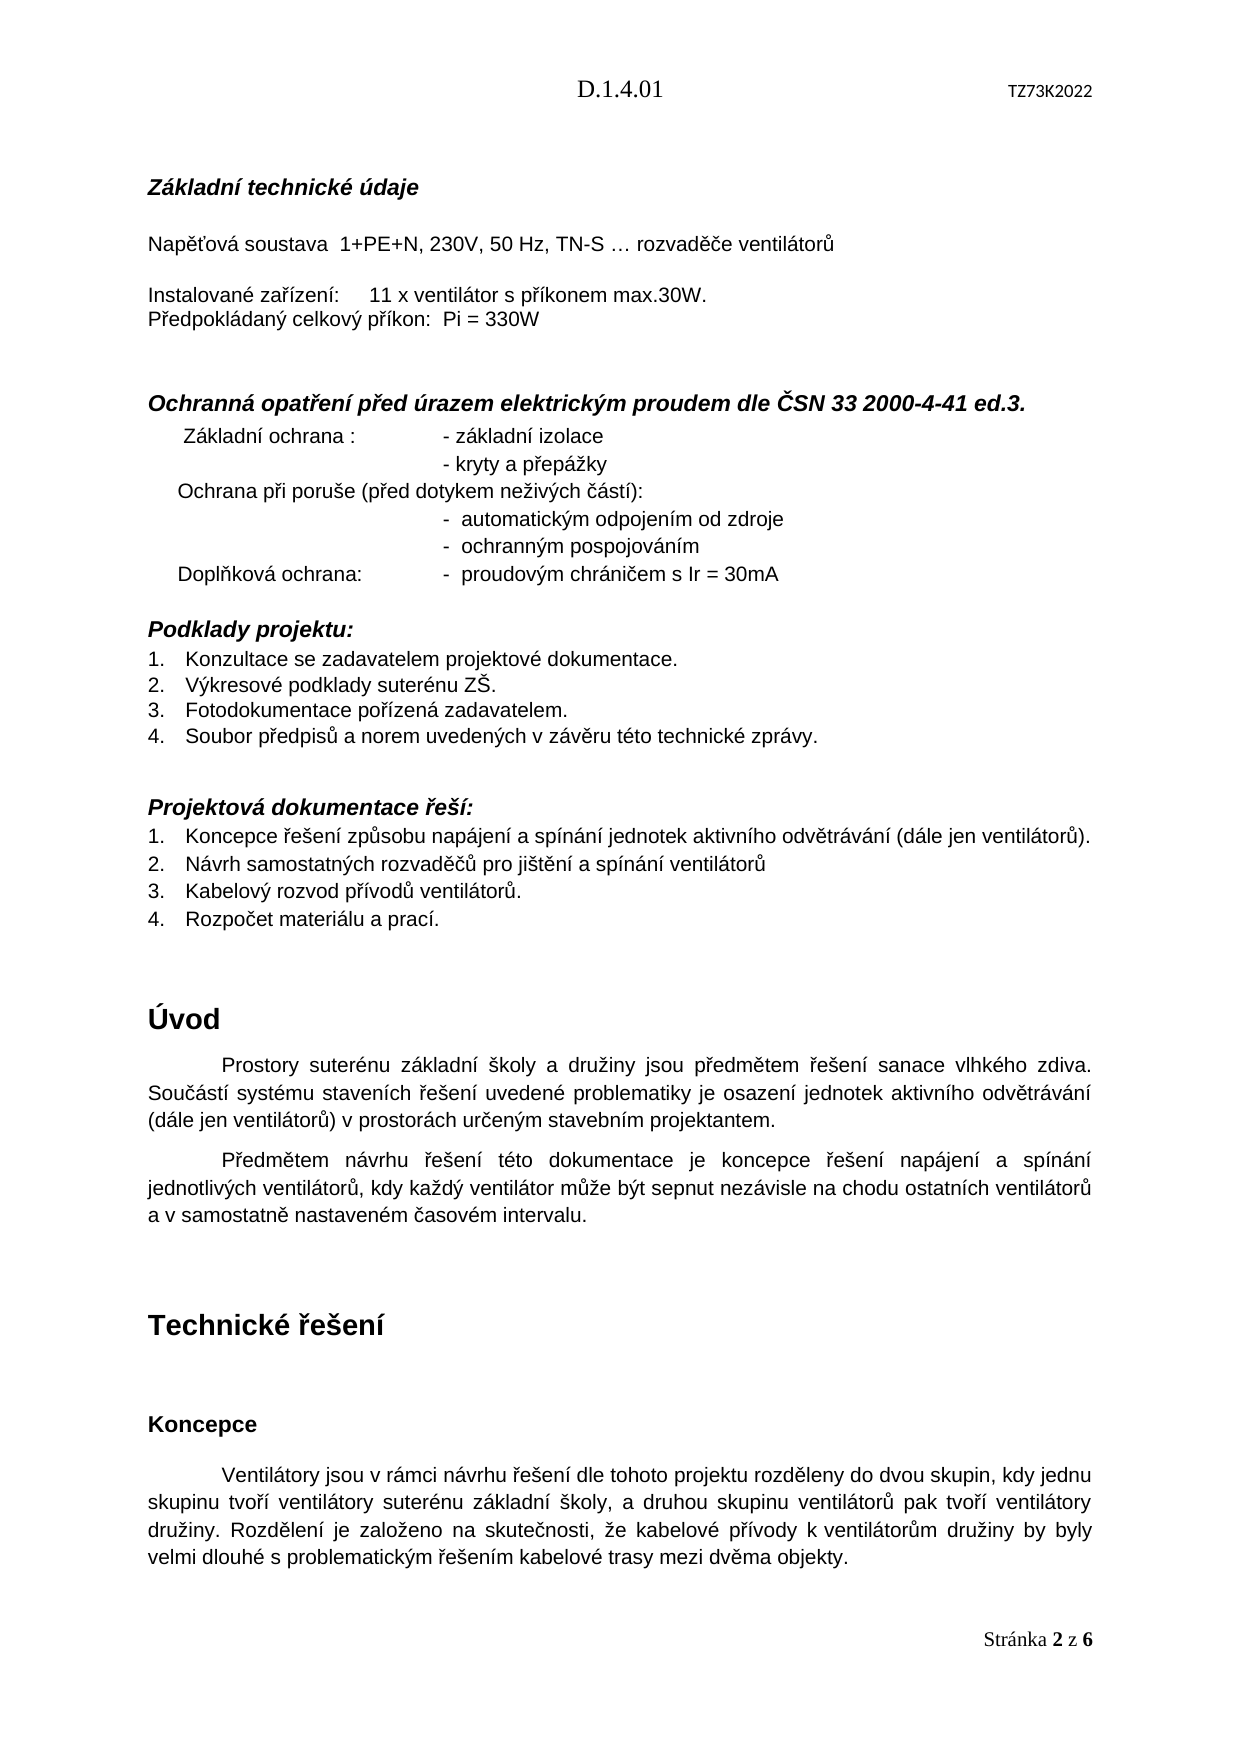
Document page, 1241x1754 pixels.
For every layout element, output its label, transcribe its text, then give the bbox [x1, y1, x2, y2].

text Základní ochrana : - základní izolace [148, 424, 1123, 448]
text Doplňková ochrana: - proudovým chráničem s Ir = 30mA [177, 561, 1123, 585]
list Soubor předpisů a norem uvedených v závěru této technické zprávy. [148, 724, 1093, 748]
text - automatickým odpojením od zdroje [148, 506, 1123, 530]
list Kabelový rozvod přívodů ventilátorů. [148, 879, 1093, 903]
text Napěťová soustava 1+PE+N, 230V, 50 Hz, TN-S … rozvaděče ventilátorů [148, 232, 1093, 256]
list Fotodokumentace pořízená zadavatelem. [148, 698, 1093, 722]
text Předpokládaný celkový příkon: Pi = 330W [148, 307, 1093, 331]
list Návrh samostatných rozvaděčů pro jištění a spínání ventilátorů [148, 852, 1093, 876]
text Instalované zařízení: 11 x ventilátor s příkonem max.30W. [148, 283, 1093, 307]
list Koncepce řešení způsobu napájení a spínání jednotek aktivního odvětrávání (dále jen ventilátorů). [148, 824, 1093, 848]
text Ochranná opatření před úrazem elektrickým proudem dle ČSN 33 2000-4-41 ed.3. [148, 389, 1093, 416]
text Ventilátory jsou v rámci návrhu řešení dle tohoto projektu rozděleny do dvou skupin, kdy jednu skupinu tvoří ventilátory suterénu základní školy, a druhou skupinu ventilátorů pak tvoří ventilátory družiny. Rozdělení je založeno na skutečnosti, že kabelové přívody k ventilátorům družiny by byly velmi dlouhé s problematickým řešením kabelové trasy mezi dvěma objekty. [148, 1462, 1093, 1569]
text - kryty a přepážky [260, 451, 1123, 475]
text Předmětem návrhu řešení této dokumentace je koncepce řešení napájení a spínání jednotlivých ventilátorů, kdy každý ventilátor může být sepnut nezávisle na chodu ostatních ventilátorů a v samostatně nastaveném časovém intervalu. [148, 1148, 1093, 1227]
text Úvod [148, 1002, 1093, 1035]
list Výkresové podklady suterénu ZŠ. [148, 672, 1093, 696]
list Rozpočet materiálu a prací. [148, 907, 1093, 931]
text Základní technické údaje [148, 174, 1093, 200]
text - ochranným pospojováním [148, 534, 1123, 558]
text Technické řešení [148, 1307, 1123, 1341]
text Projektová dokumentace řeší: [148, 794, 1093, 821]
list Konzultace se zadavatelem projektové dokumentace. [148, 647, 1093, 671]
text Podklady projektu: [148, 616, 1093, 643]
text Prostory suterénu základní školy a družiny jsou předmětem řešení sanace vlhkého zdiva. Součástí systému staveních řešení uvedené problematiky je osazení jednotek aktivního odvětrávání (dále jen ventilátorů) v prostorách určeným stavebním projektantem. [148, 1053, 1093, 1132]
text Ochrana při poruše (před dotykem neživých částí): [148, 479, 1123, 503]
text Koncepce [148, 1411, 1093, 1437]
